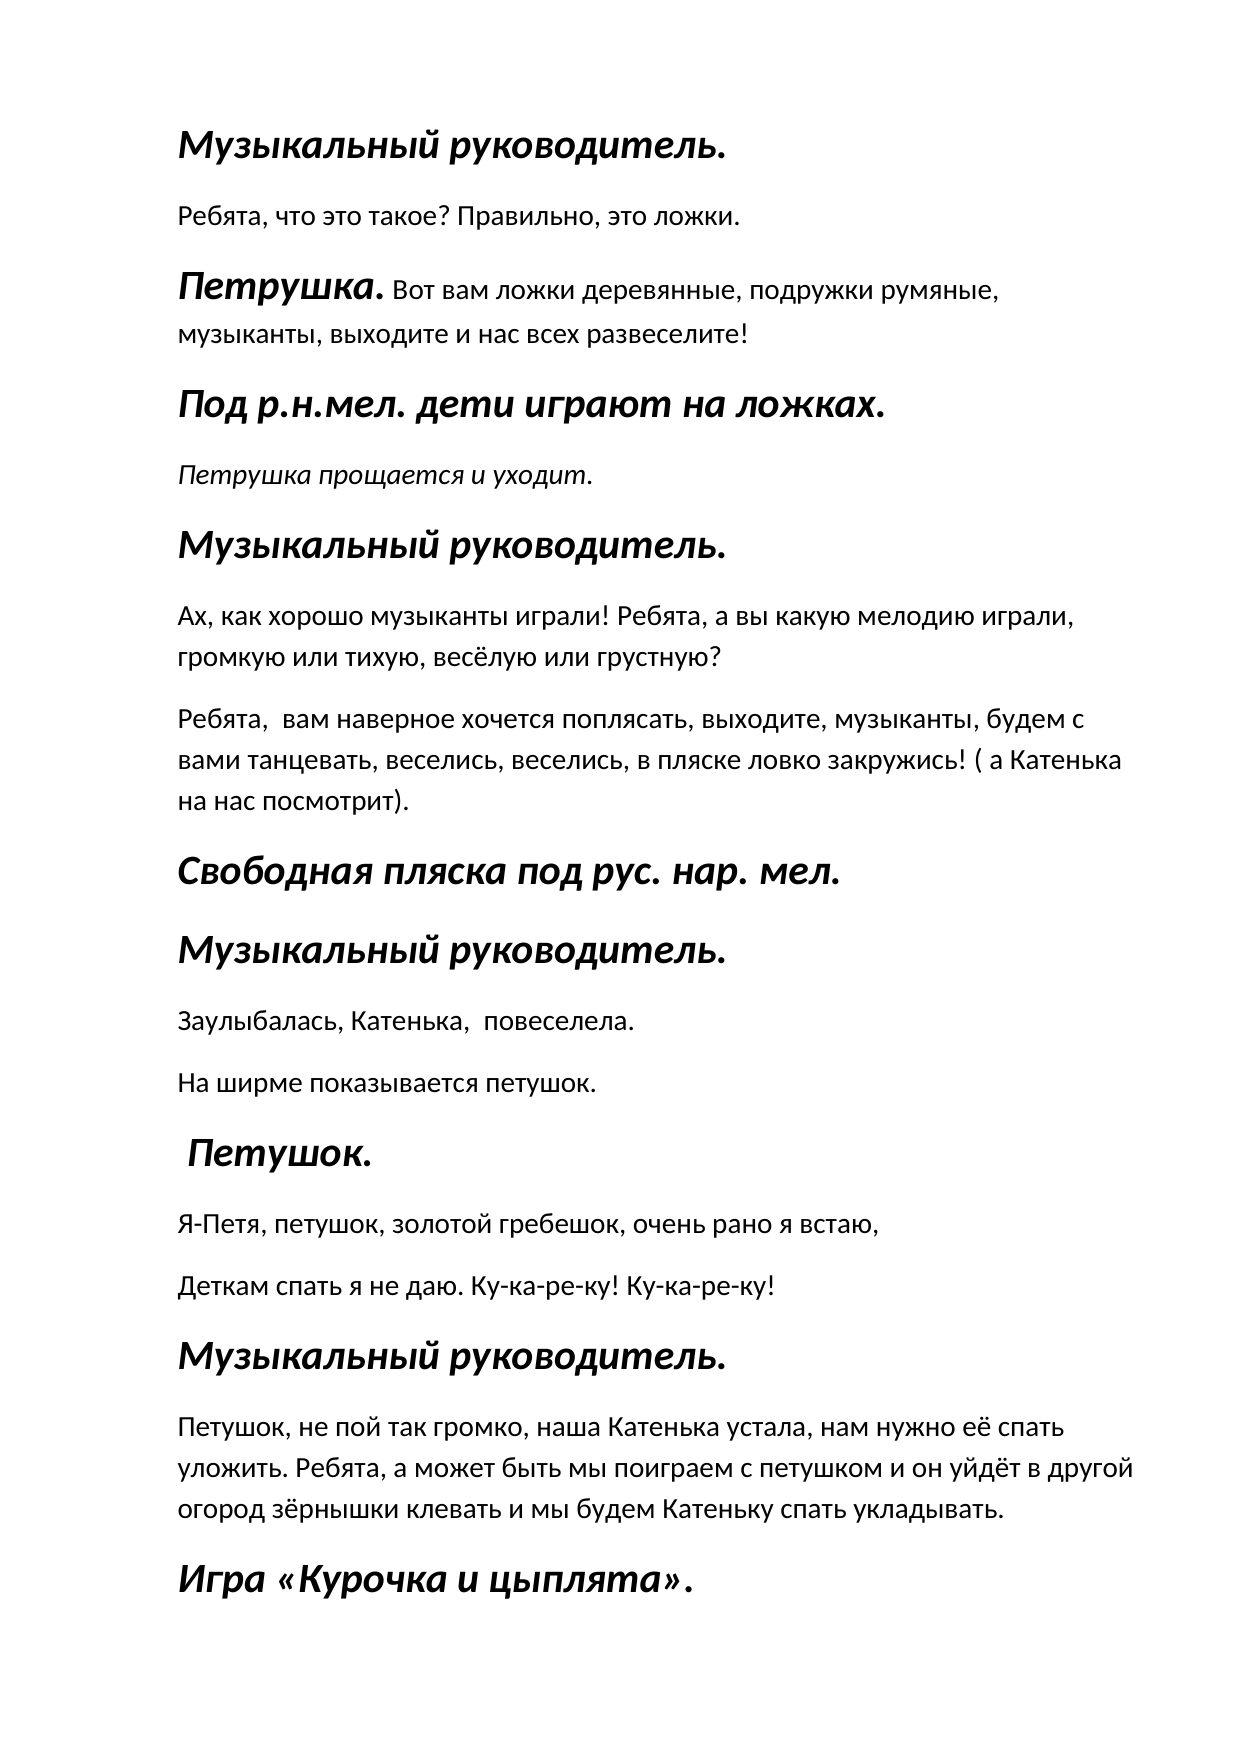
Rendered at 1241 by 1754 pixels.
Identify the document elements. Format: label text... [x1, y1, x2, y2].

text Музыкальный руководитель. [177, 118, 1152, 169]
text Ребята, что это такое? Правильно, это ложки. [177, 197, 1152, 233]
text Петушок, не пой так громко, наша Катенька устала, нам нужно её спать уложить. Ребята, а может быть мы поиграем с петушком и он уйдёт в другой огород зёрнышки клевать и мы будем Катеньку спать укладывать. [177, 1408, 1152, 1525]
text Петушок. [177, 1126, 1152, 1177]
text Ах, как хорошо музыканты играли! Ребята, а вы какую мелодию играли, громкую или тихую, весёлую или грустную? [177, 597, 1152, 674]
text Деткам спать я не даю. Ку-ка-ре-ку! Ку-ка-ре-ку! [177, 1267, 1152, 1302]
text Под р.н.мел. дети играют на ложках. [177, 377, 1152, 428]
text На ширме показывается петушок. [177, 1064, 1152, 1100]
text Петрушка. Вот вам ложки деревянные, подружки румяные, музыканты, выходите и нас всех развеселите! [177, 259, 1152, 351]
text Заулыбалась, Катенька, повеселела. [177, 1002, 1152, 1038]
text Ребята, вам наверное хочется поплясать, выходите, музыканты, будем с вами танцевать, веселись, веселись, в пляске ловко закружись! ( а Катенька на нас посмотрит). [177, 700, 1152, 818]
text Петрушка прощается и уходит. [177, 456, 1152, 492]
text Свободная пляска под рус. нар. мел. [177, 844, 1152, 894]
text Музыкальный руководитель. [177, 518, 1152, 569]
text Музыкальный руководитель. [177, 1329, 1152, 1379]
text Игра «Курочка и цыплята». [177, 1552, 1152, 1602]
text Я-Петя, петушок, золотой гребешок, очень рано я встаю, [177, 1205, 1152, 1241]
text Музыкальный руководитель. [177, 923, 1152, 974]
